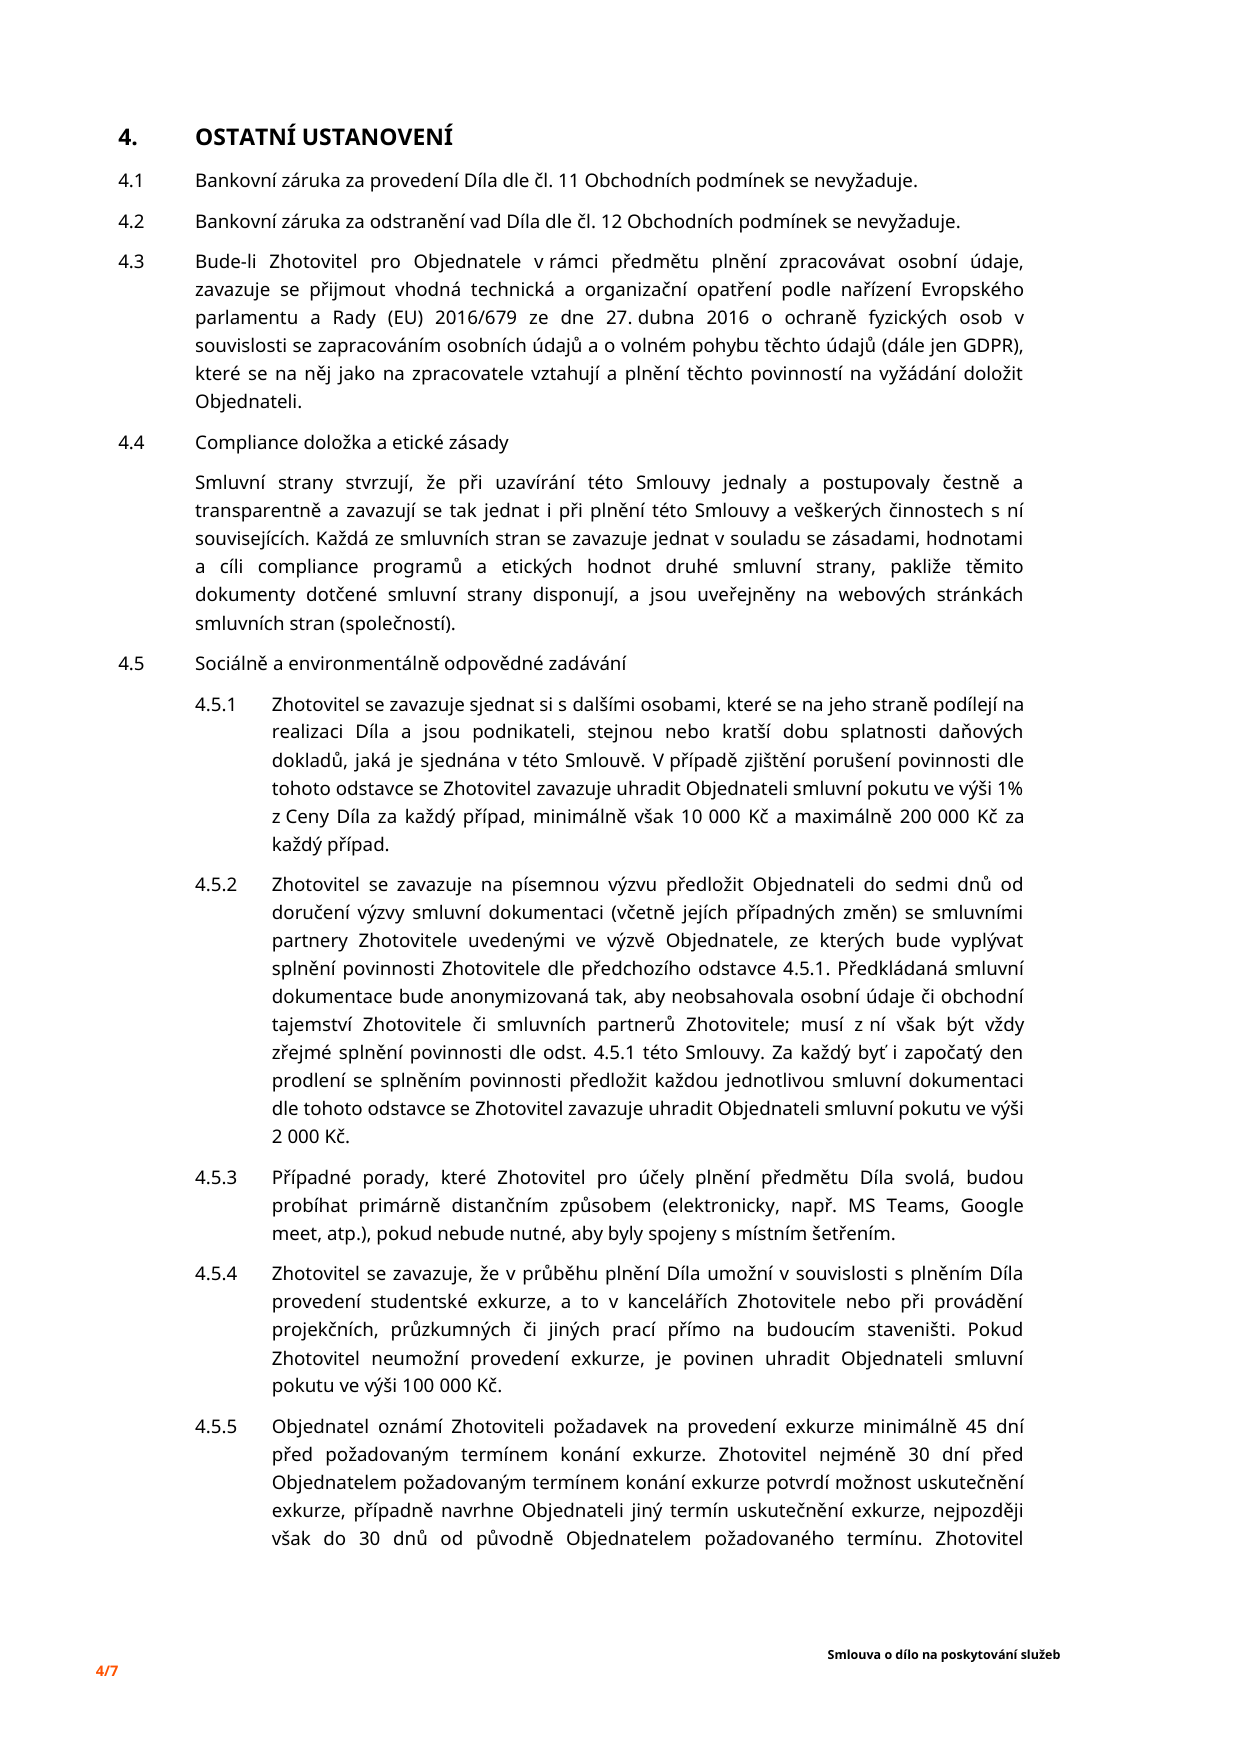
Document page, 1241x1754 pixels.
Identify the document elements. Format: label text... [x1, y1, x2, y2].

text Sociálně a environmentálně odpovědné zadávání [118, 650, 1024, 676]
text Zhotovitel se zavazuje na písemnou výzvu předložit Objednateli do sedmi dnů od doručení výzvy smluvní dokumentaci (včetně jejích případných změn) se smluvními partnery Zhotovitele uvedenými ve výzvě Objednatele, ze kterých bude vyplývat splnění povinnosti Zhotovitele dle předchozího odstavce 4.5.1. Předkládaná smluvní dokumentace bude anonymizovaná tak, aby neobsahovala osobní údaje či obchodní tajemství Zhotovitele či smluvních partnerů Zhotovitele; musí z ní však být vždy zřejmé splnění povinnosti dle odst. 4.5.1 této Smlouvy. Za každý byť i započatý den prodlení se splněním povinnosti předložit každou jednotlivou smluvní dokumentaci dle tohoto odstavce se Zhotovitel zavazuje uhradit Objednateli smluvní pokutu ve výši 2 000 Kč. [195, 871, 1024, 1149]
text OSTATNÍ USTANOVENÍ [118, 121, 1024, 152]
text Compliance doložka a etické zásady [118, 429, 1024, 455]
text Případné porady, které Zhotovitel pro účely plnění předmětu Díla svolá, budou probíhat primárně distančním způsobem (elektronicky, např. MS Teams, Google meet, atp.), pokud nebude nutné, aby byly spojeny s místním šetřením. [195, 1164, 1024, 1246]
text Bankovní záruka za provedení Díla dle čl. 11 Obchodních podmínek se nevyžaduje. [118, 167, 1024, 193]
list Smluvní strany stvrzují, že při uzavírání této Smlouvy jednaly a postupovaly čestně a transparentně a zavazují se tak jednat i při plnění této Smlouvy a veškerých činnostech s ní souvisejících. Každá ze smluvních stran se zavazuje jednat v souladu se zásadami, hodnotami a cíli compliance programů a etických hodnot druhé smluvní strany, pakliže těmito dokumenty dotčené smluvní strany disponují, a jsou uveřejněny na webových stránkách smluvních stran (společností). [195, 470, 1024, 635]
text Zhotovitel se zavazuje sjednat si s dalšími osobami, které se na jeho straně podílejí na realizaci Díla a jsou podnikateli, stejnou nebo kratší dobu splatnosti daňových dokladů, jaká je sjednána v této Smlouvě. V případě zjištění porušení povinnosti dle tohoto odstavce se Zhotovitel zavazuje uhradit Objednateli smluvní pokutu ve výši 1% z Ceny Díla za každý případ, minimálně však 10 000 Kč a maximálně 200 000 Kč za každý případ. [195, 691, 1024, 856]
text Zhotovitel se zavazuje, že v průběhu plnění Díla umožní v souvislosti s plněním Díla provedení studentské exkurze, a to v kancelářích Zhotovitele nebo při provádění projekčních, průzkumných či jiných prací přímo na budoucím staveništi. Pokud Zhotovitel neumožní provedení exkurze, je povinen uhradit Objednateli smluvní pokutu ve výši 100 000 Kč. [195, 1261, 1024, 1398]
text Bude-li Zhotovitel pro Objednatele v rámci předmětu plnění zpracovávat osobní údaje, zavazuje se přijmout vhodná technická a organizační opatření podle nařízení Evropského parlamentu a Rady (EU) 2016/679 ze dne 27. dubna 2016 o ochraně fyzických osob v souvislosti se zapracováním osobních údajů a o volném pohybu těchto údajů (dále jen GDPR), které se na něj jako na zpracovatele vztahují a plnění těchto povinností na vyžádání doložit Objednateli. [118, 248, 1024, 414]
text Bankovní záruka za odstranění vad Díla dle čl. 12 Obchodních podmínek se nevyžaduje. [118, 208, 1024, 233]
